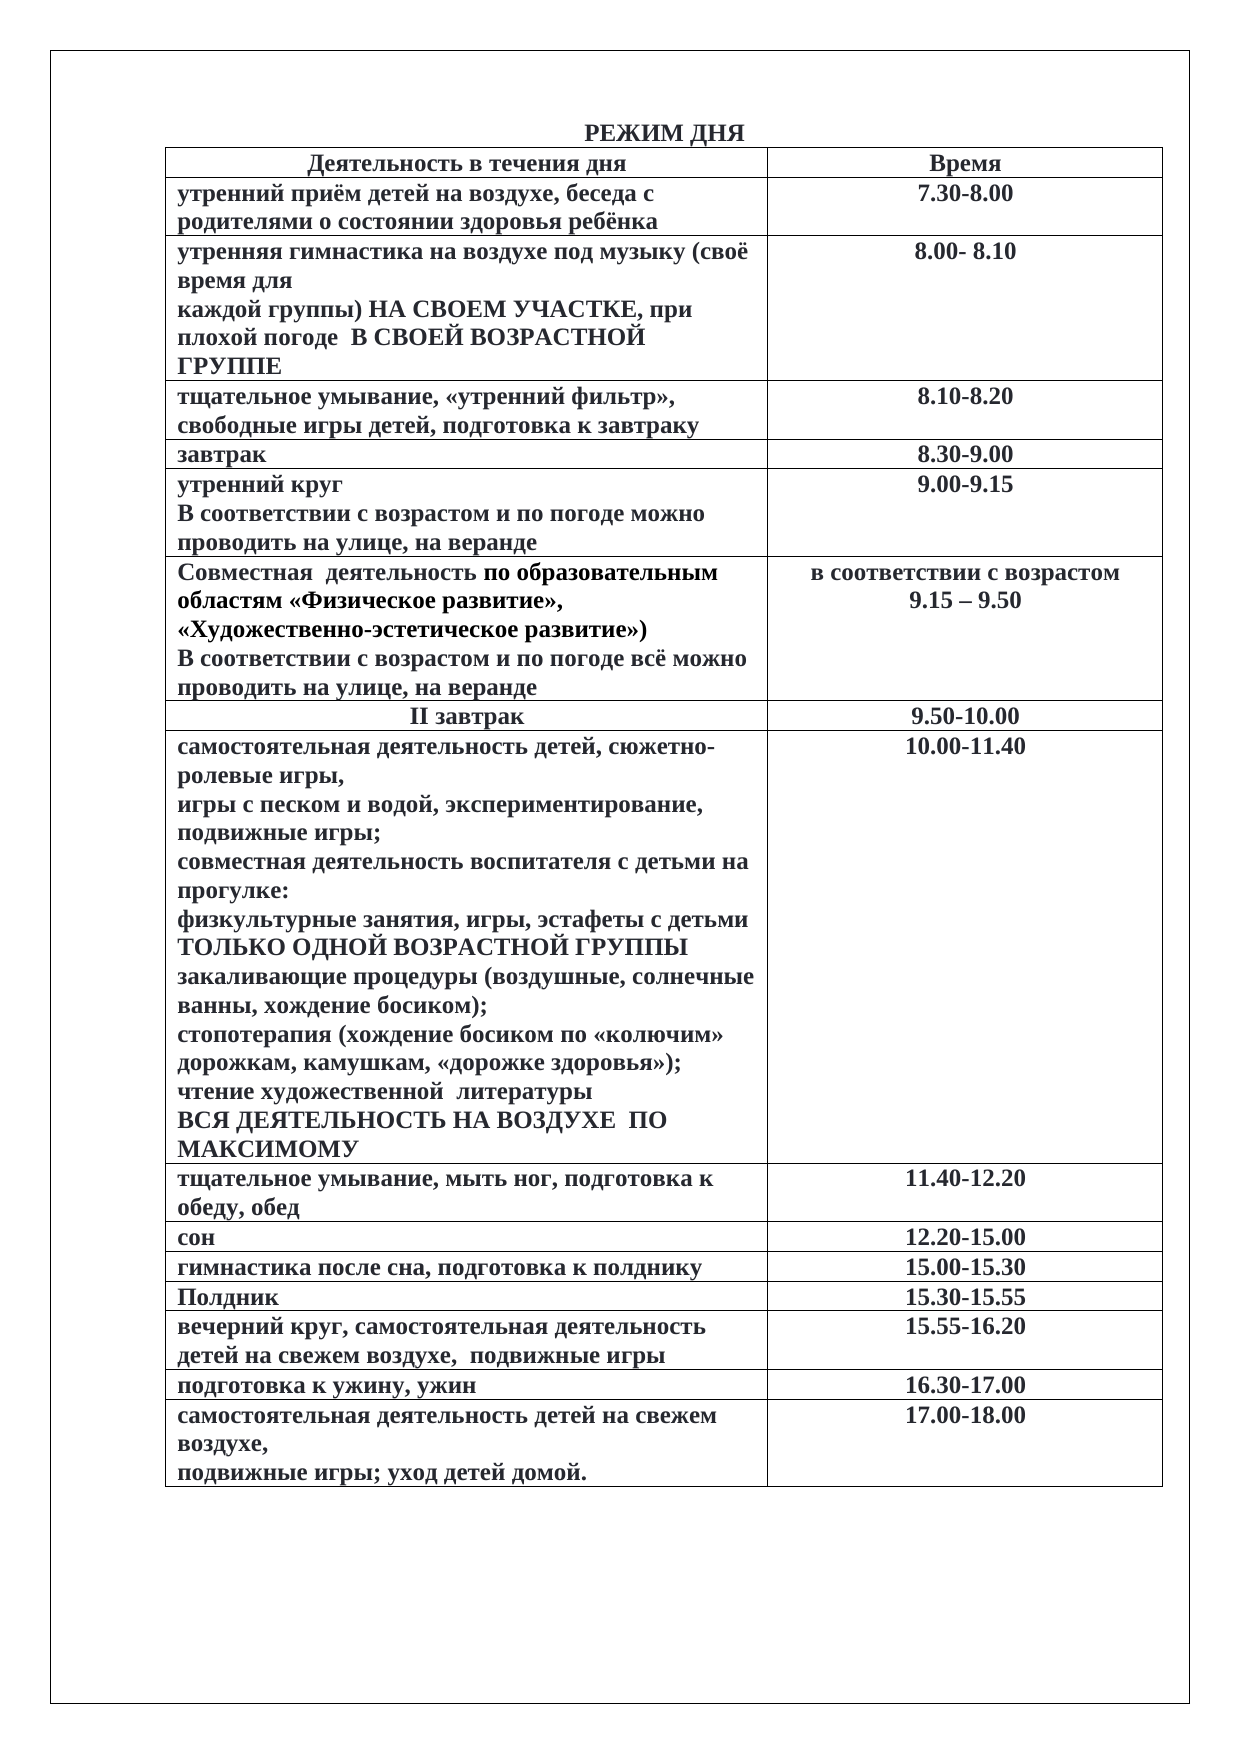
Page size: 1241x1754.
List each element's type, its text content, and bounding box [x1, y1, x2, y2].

text РЕЖИМ ДНЯ [177, 118, 1152, 147]
table_cell 12.20-15.00 [768, 1222, 1162, 1251]
table_cell 9.50-10.00 [768, 701, 1162, 730]
table_cell завтрак [166, 440, 767, 468]
table_cell самостоятельная деятельность детей, сюжетно-ролевые игры, игры с песком и водой, экспериментирование, подвижные игры; совместная деятельность воспитателя с детьми на прогулке: физкультурные занятия, игры, эстафеты с детьми ТОЛЬКО ОДНОЙ ВОЗРАСТНОЙ ГРУППЫ закаливающие процедуры (воздушные, солнечные ванны, хождение босиком); стопотерапия (хождение босиком по «колючим» дорожкам, камушкам, «дорожке здоровья»); чтение художественной литературы ВСЯ ДЕЯТЕЛЬНОСТЬ НА ВОЗДУХЕ ПО МАКСИМОМУ [166, 731, 767, 1162]
table_cell утренний круг В соответствии с возрастом и по погоде можно проводить на улице, на веранде [166, 469, 767, 556]
table_cell 17.00-18.00 [768, 1400, 1162, 1486]
table_cell II завтрак [166, 701, 767, 730]
table_cell 15.00-15.30 [768, 1252, 1162, 1281]
table_cell 16.30-17.00 [768, 1370, 1162, 1399]
table_cell 10.00-11.40 [768, 731, 1162, 1162]
table_cell утренняя гимнастика на воздухе под музыку (своё время для каждой группы) НА СВОЕМ УЧАСТКЕ, при плохой погоде В СВОЕЙ ВОЗРАСТНОЙ ГРУППЕ [166, 236, 767, 380]
table_cell утренний приём детей на воздухе, беседа с родителями о состоянии здоровья ребёнка [166, 178, 767, 235]
table_cell самостоятельная деятельность детей на свежем воздухе, подвижные игры; уход детей домой. [166, 1400, 767, 1486]
table_cell 8.30-9.00 [768, 440, 1162, 468]
table_cell 8.10-8.20 [768, 381, 1162, 438]
table_cell Полдник [166, 1282, 767, 1310]
table_cell подготовка к ужину, ужин [166, 1370, 767, 1399]
table_cell 15.30-15.55 [768, 1282, 1162, 1310]
table_cell 7.30-8.00 [768, 178, 1162, 235]
table_cell гимнастика после сна, подготовка к полднику [166, 1252, 767, 1281]
table_header Время [768, 148, 1162, 177]
table_cell 9.00-9.15 [768, 469, 1162, 556]
table_header Деятельность в течения дня [166, 148, 767, 177]
table_cell вечерний круг, самостоятельная деятельность детей на свежем воздухе, подвижные игры [166, 1311, 767, 1369]
table_cell тщательное умывание, мыть ног, подготовка к обеду, обед [166, 1164, 767, 1221]
table_cell 15.55-16.20 [768, 1311, 1162, 1369]
table_cell 11.40-12.20 [768, 1164, 1162, 1221]
table_cell в соответствии с возрастом 9.15 – 9.50 [768, 557, 1162, 700]
table_cell тщательное умывание, «утренний фильтр», свободные игры детей, подготовка к завтраку [166, 381, 767, 438]
table_cell 8.00- 8.10 [768, 236, 1162, 380]
table_cell Совместная деятельность по образовательным областям «Физическое развитие», «Художественно-эстетическое развитие») В соответствии с возрастом и по погоде всё можно проводить на улице, на веранде [166, 557, 767, 700]
table_cell сон [166, 1222, 767, 1251]
